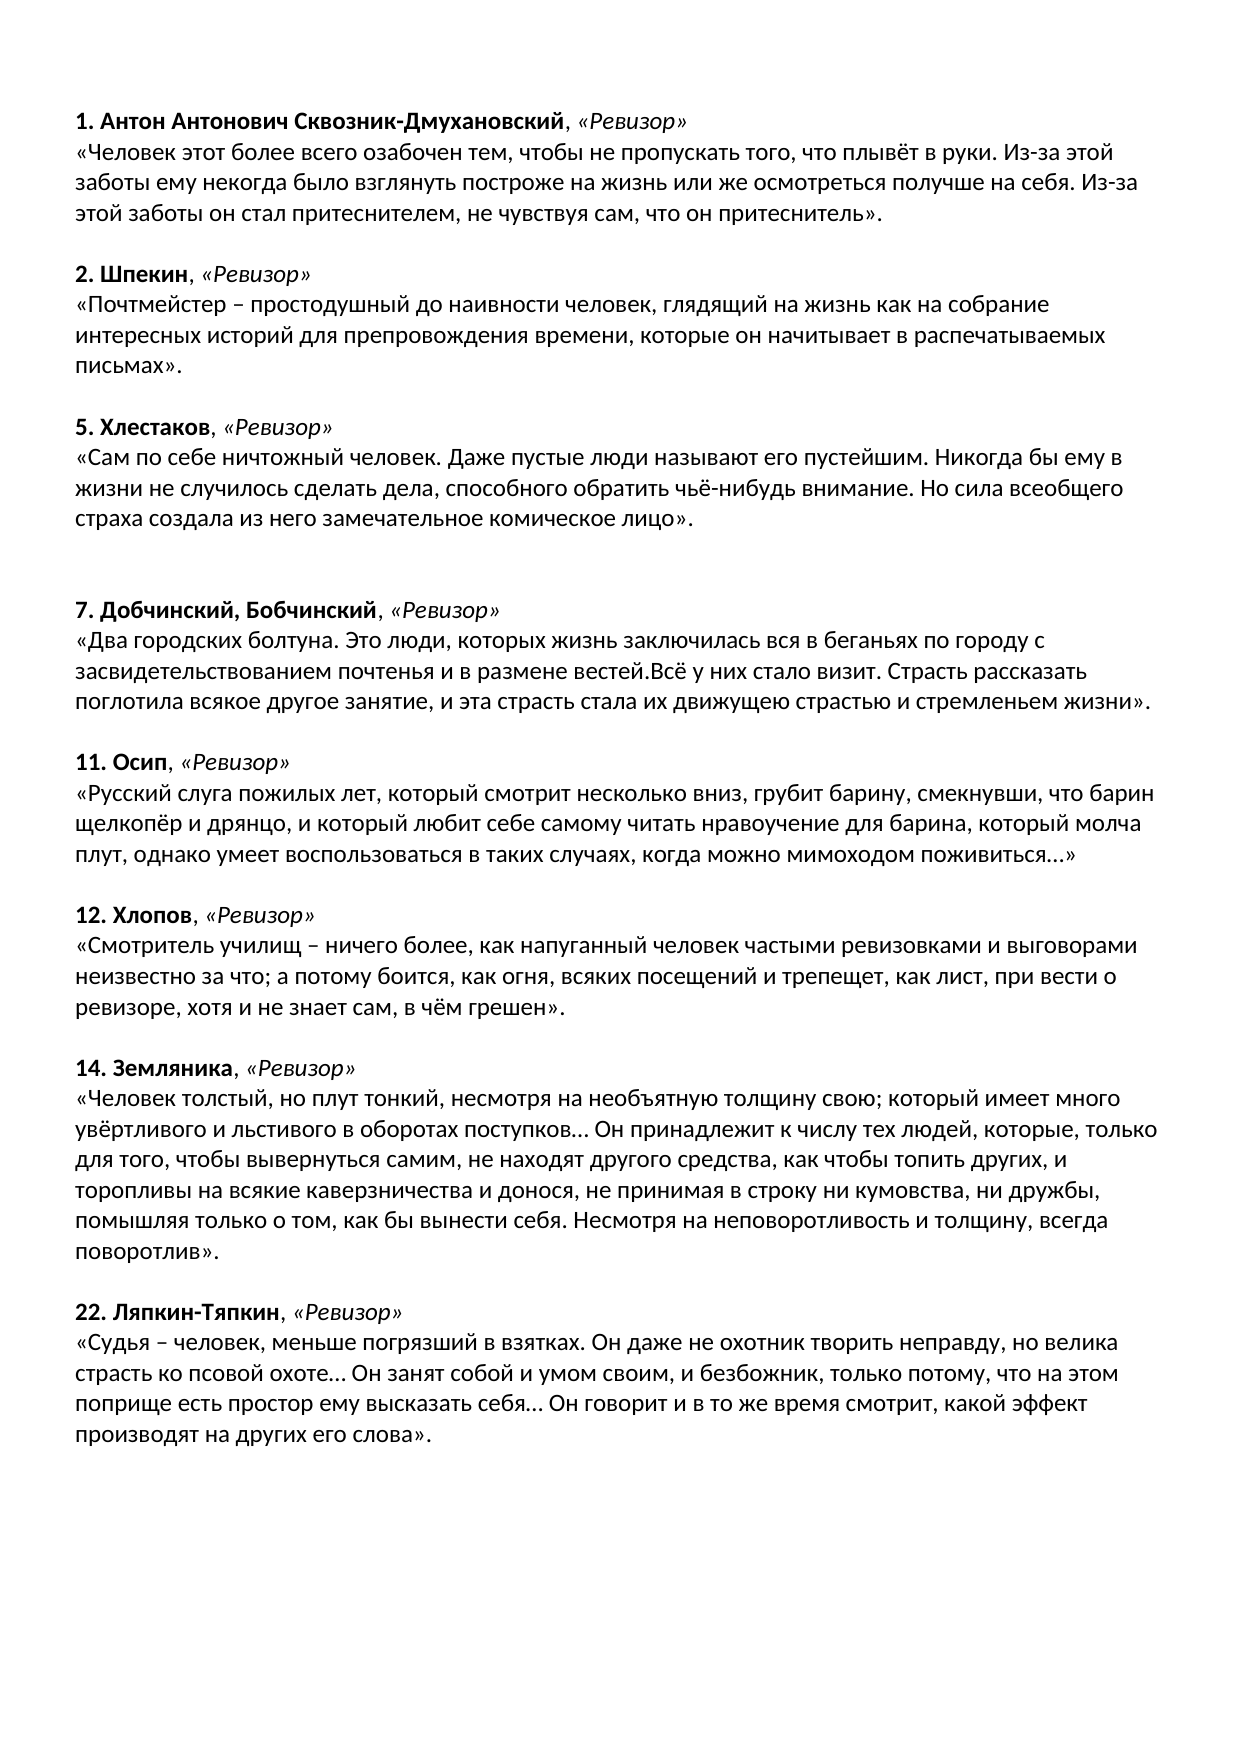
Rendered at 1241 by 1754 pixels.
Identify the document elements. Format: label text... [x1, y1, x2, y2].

text «Почтмейстер – простодушный до наивности человек, глядящий на жизнь как на собрание интересных историй для препровождения времени, которые он начитывает в распечатываемых письмах». [75, 289, 1165, 380]
text «Человек толстый, но плут тонкий, несмотря на необъятную толщину свою; который имеет много увёртливого и льстивого в оборотах поступков… Он принадлежит к числу тех людей, которые, только для того, чтобы вывернуться самим, не находят другого средства, как чтобы топить других, и торопливы на всякие каверзничества и донося, не принимая в строку ни кумовства, ни дружбы, помышляя только о том, как бы вынести себя. Несмотря на неповоротливость и толщину, всегда поворотлив». [75, 1082, 1165, 1265]
text 1. Антон Антонович Сквозник-Дмухановский, «Ревизор» [75, 106, 1165, 136]
text 7. Добчинский, Бобчинский, «Ревизор» [75, 594, 1165, 624]
text «Человек этот более всего озабочен тем, чтобы не пропускать того, что плывёт в руки. Из-за этой заботы ему некогда было взглянуть построже на жизнь или же осмотреться получше на себя. Из-за этой заботы он стал притеснителем, не чувствуя сам, что он притеснитель». [75, 136, 1165, 228]
text «Смотритель училищ – ничего более, как напуганный человек частыми ревизовками и выговорами неизвестно за что; а потому боится, как огня, всяких посещений и трепещет, как лист, при вести о ревизоре, хотя и не знает сам, в чём грешен». [75, 929, 1165, 1021]
text «Сам по себе ничтожный человек. Даже пустые люди называют его пустейшим. Никогда бы ему в жизни не случилось сделать дела, способного обратить чьё-нибудь внимание. Но сила всеобщего страха создала из него замечательное комическое лицо». [75, 441, 1165, 533]
text 5. Хлестаков, «Ревизор» [75, 411, 1165, 441]
text «Русский слуга пожилых лет, который смотрит несколько вниз, грубит барину, смекнувши, что барин щелкопёр и дрянцо, и который любит себе самому читать нравоучение для барина, который молча плут, однако умеет воспользоваться в таких случаях, когда можно мимоходом поживиться…» [75, 777, 1165, 868]
text «Два городских болтуна. Это люди, которых жизнь заключилась вся в беганьях по городу с засвидетельствованием почтенья и в размене вестей.Всё у них стало визит. Страсть рассказать поглотила всякое другое занятие, и эта страсть стала их движущею страстью и стремленьем жизни». [75, 624, 1165, 716]
text 22. Ляпкин-Тяпкин, «Ревизор» [75, 1296, 1165, 1326]
text 11. Осип, «Ревизор» [75, 746, 1165, 777]
text 14. Земляника, «Ревизор» [75, 1052, 1165, 1082]
text «Судья – человек, меньше погрязший в взятках. Он даже не охотник творить неправду, но велика страсть ко псовой охоте… Он занят собой и умом своим, и безбожник, только потому, что на этом поприще есть простор ему высказать себя… Он говорит и в то же время смотрит, какой эффект производят на других его слова». [75, 1326, 1165, 1448]
text 2. Шпекин, «Ревизор» [75, 258, 1165, 289]
text 12. Хлопов, «Ревизор» [75, 899, 1165, 929]
